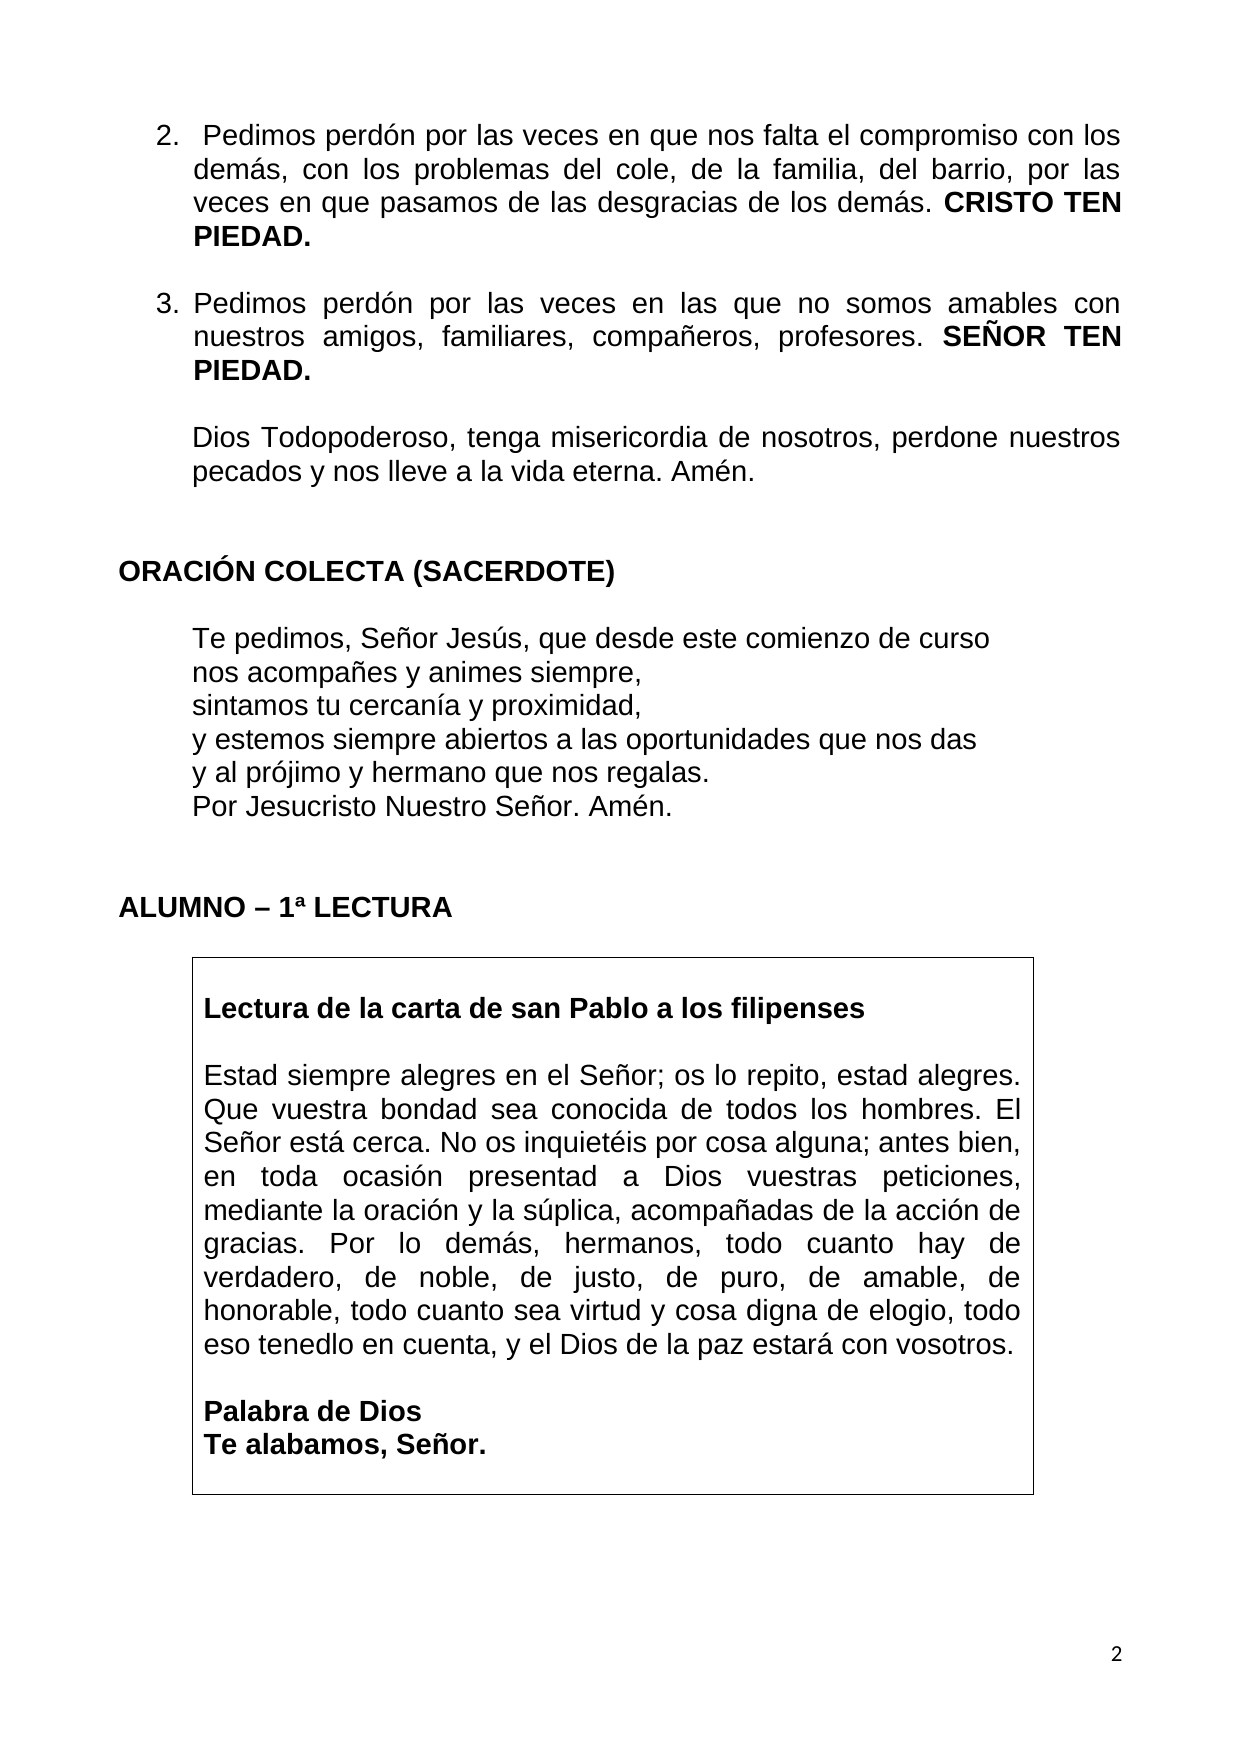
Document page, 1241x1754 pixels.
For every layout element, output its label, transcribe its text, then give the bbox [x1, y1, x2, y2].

text Te pedimos, Señor Jesús, que desde este comienzo de curso [192, 621, 1122, 655]
list Pedimos perdón por las veces en las que no somos amables con nuestros amigos, familiares, compañeros, profesores. SEÑOR TEN PIEDAD. [156, 286, 1122, 386]
text y al prójimo y hermano que nos regalas. [192, 755, 1122, 789]
list ORACIÓN COLECTA (SACERDOTE) [118, 554, 1122, 588]
list Pedimos perdón por las veces en que nos falta el compromiso con los demás, con los problemas del cole, de la familia, del barrio, por las veces en que pasamos de las desgracias de los demás. CRISTO TEN PIEDAD. [156, 118, 1122, 252]
text y estemos siempre abiertos a las oportunidades que nos das [192, 722, 1122, 755]
text nos acompañes y animes siempre, [192, 655, 1122, 688]
text ALUMNO – 1ª LECTURA [118, 889, 1122, 923]
text Por Jesucristo Nuestro Señor. Amén. [192, 789, 1122, 822]
table_header Lectura de la carta de san Pablo a los filipenses Estad siempre alegres en el Señor; os lo repito, estad alegres. Que vuestra bondad sea conocida de todos los hombres. El Señor está cerca. No os inquietéis por cosa alguna; antes bien, en toda ocasión presentad a Dios vuestras peticiones, mediante la oración y la súplica, acompañadas de la acción de gracias. Por lo demás, hermanos, todo cuanto hay de verdadero, de noble, de justo, de puro, de amable, de honorable, todo cuanto sea virtud y cosa digna de elogio, todo eso tenedlo en cuenta, y el Dios de la paz estará con vosotros. Palabra de Dios Te alabamos, Señor. [193, 958, 1033, 1494]
text sintamos tu cercanía y proximidad, [192, 688, 1122, 722]
text Dios Todopoderoso, tenga misericordia de nosotros, perdone nuestros pecados y nos lleve a la vida eterna. Amén. [192, 420, 1122, 487]
